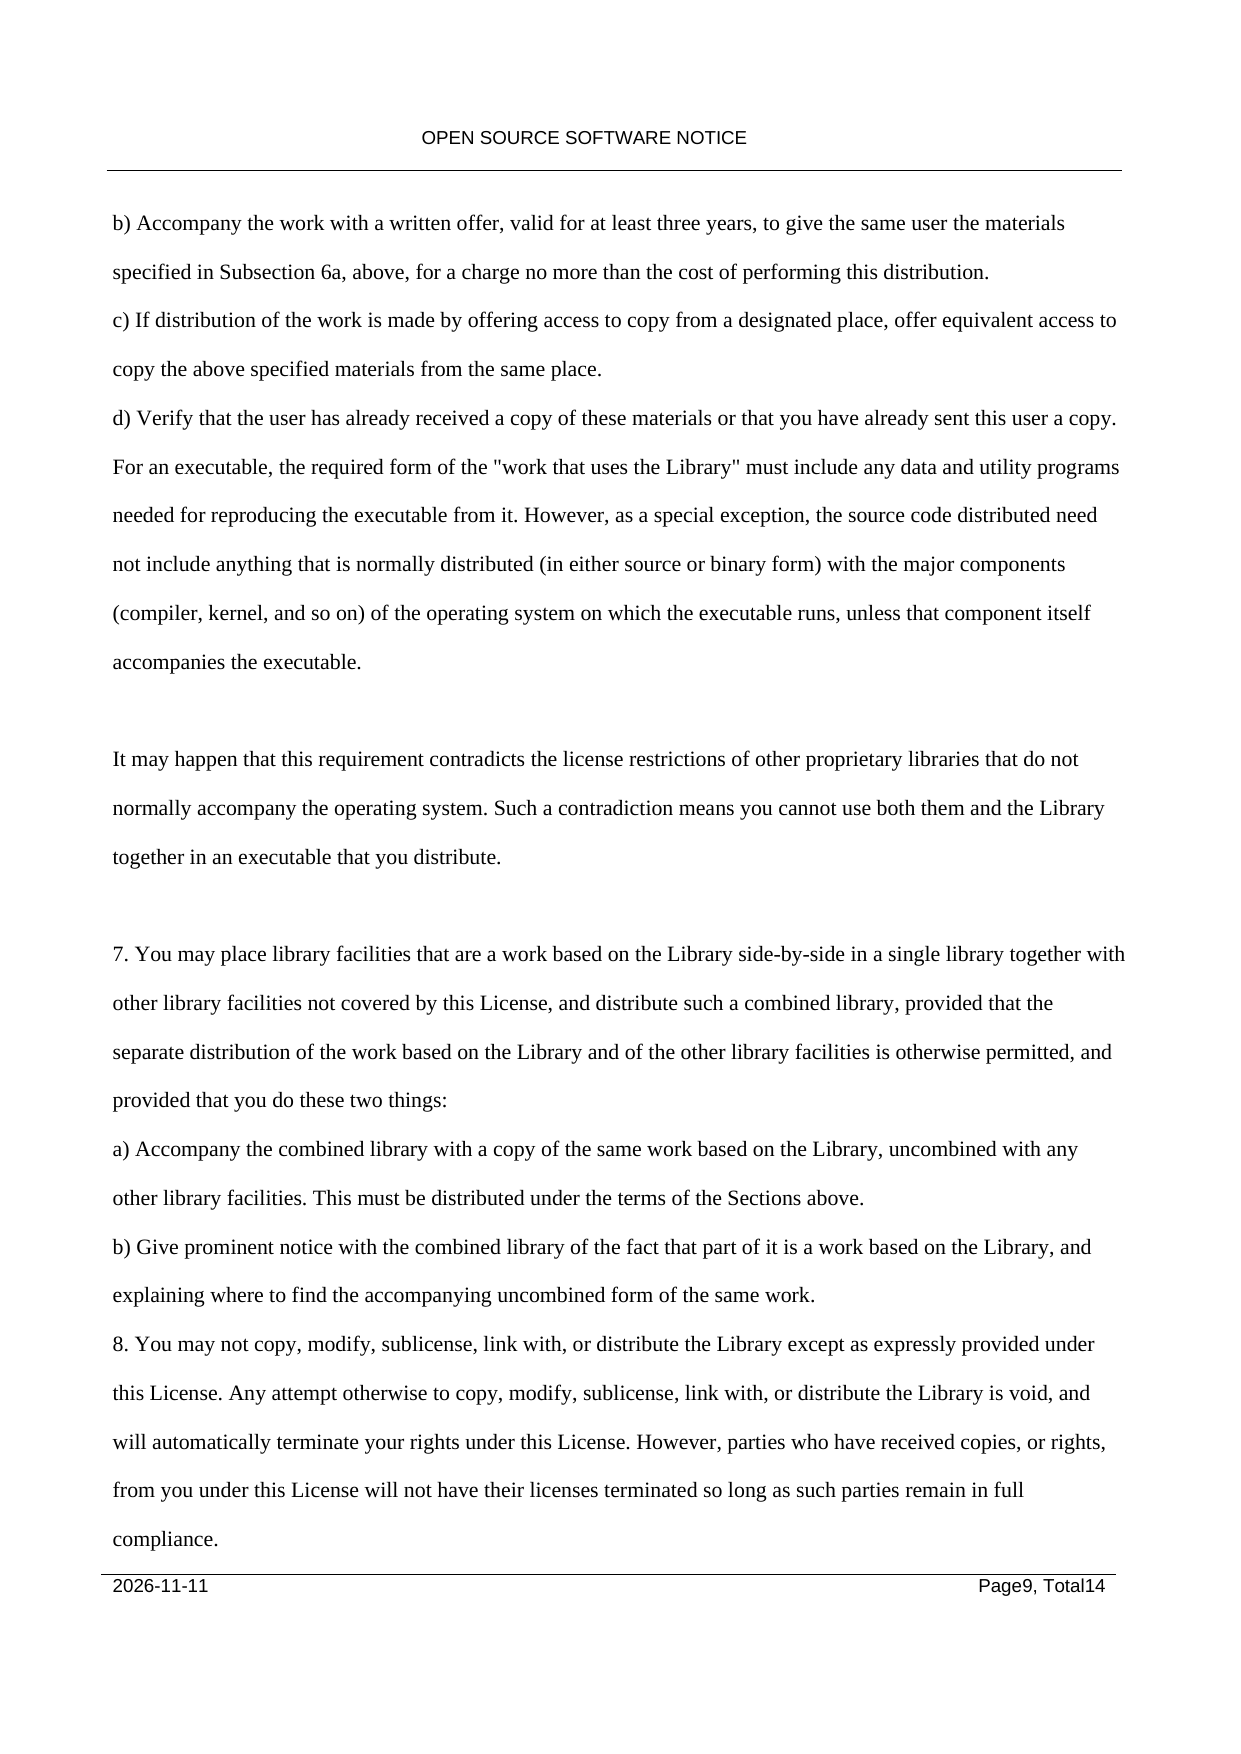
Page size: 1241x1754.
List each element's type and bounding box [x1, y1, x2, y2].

text [112, 206, 1128, 1555]
